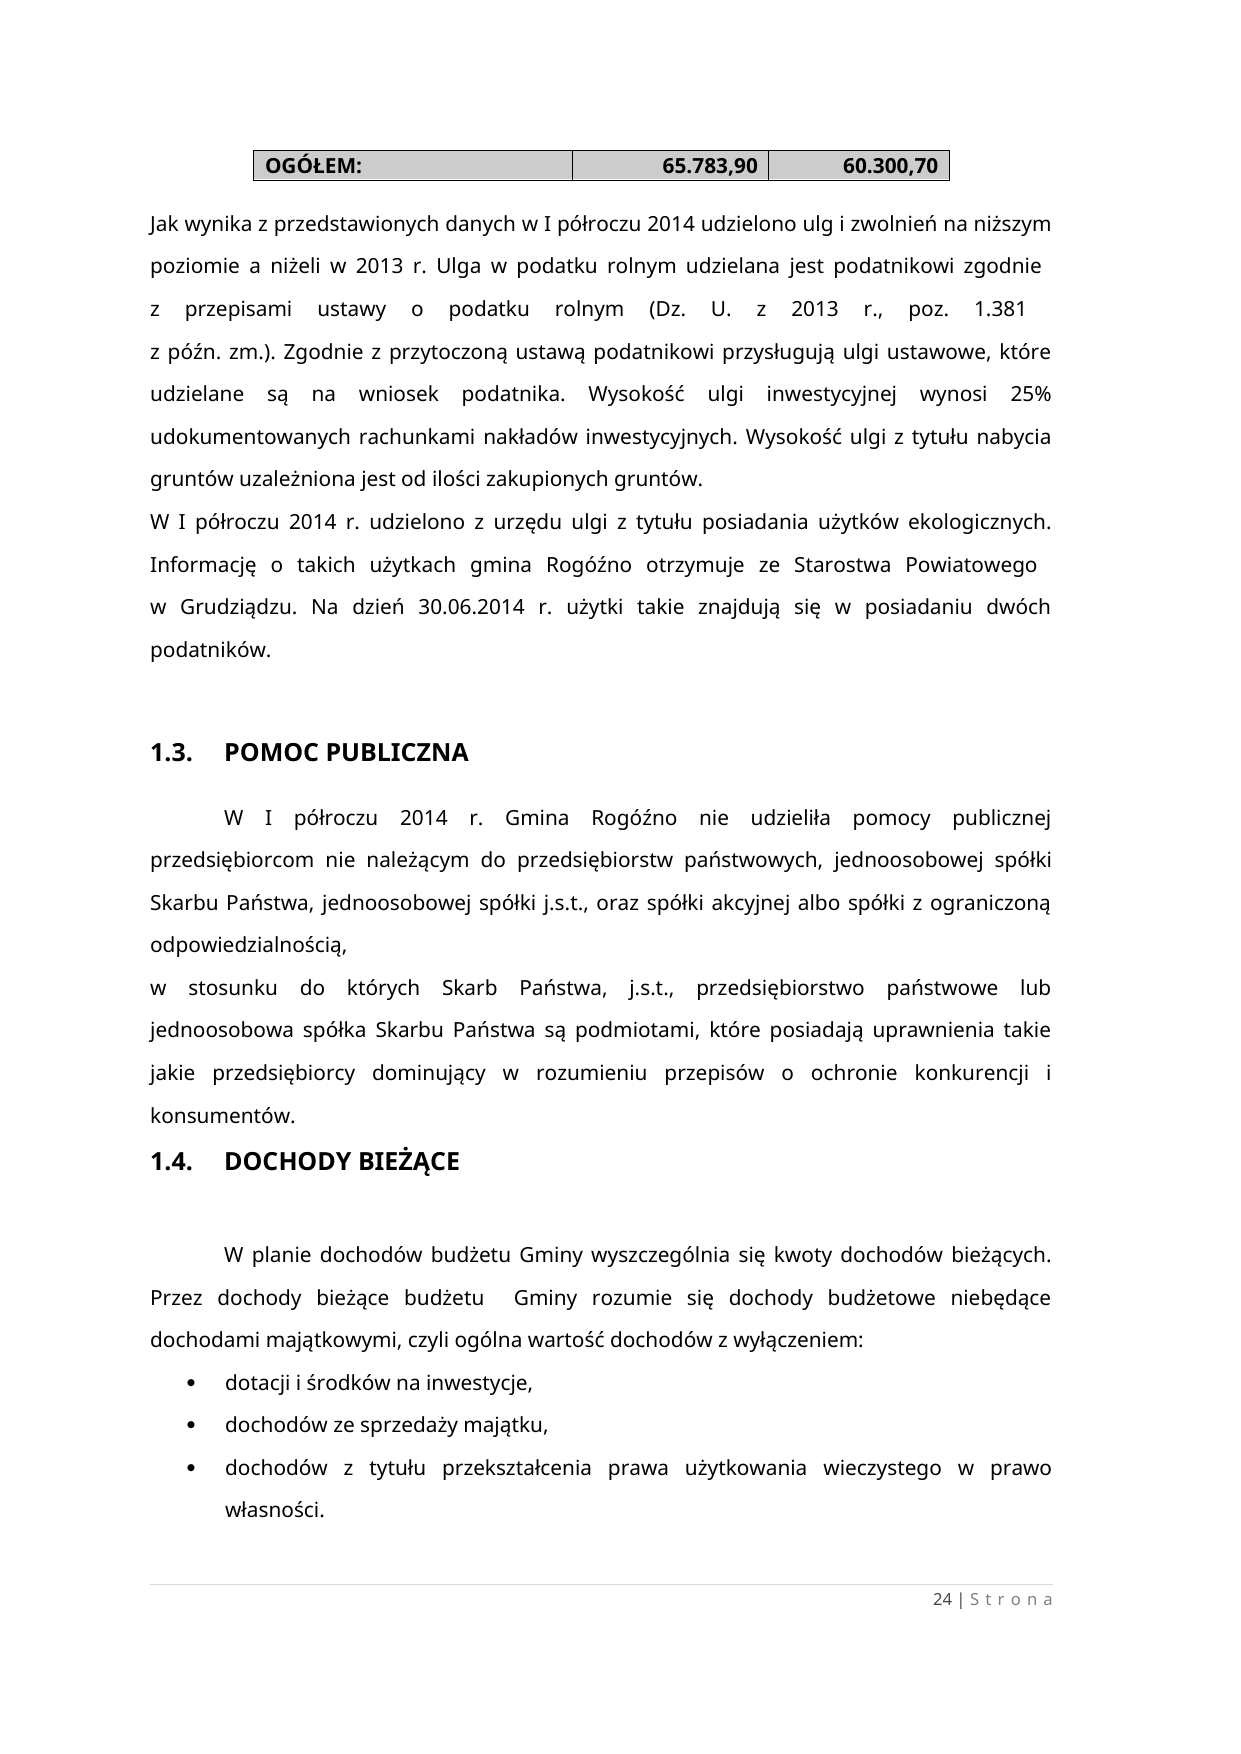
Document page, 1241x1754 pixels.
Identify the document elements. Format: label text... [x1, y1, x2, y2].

list POMOC PUBLICZNA [150, 734, 1053, 768]
table_cell 65.783,90 [573, 151, 768, 179]
list dochodów ze sprzedaży majątku, [187, 1410, 1053, 1439]
text W planie dochodów budżetu Gminy wyszczególnia się kwoty dochodów bieżących. Przez dochody bieżące budżetu Gminy rozumie się dochody budżetowe niebędące dochodami majątkowymi, czyli ogólna wartość dochodów z wyłączeniem: [150, 1240, 1053, 1354]
list DOCHODY BIEŻĄCE [150, 1143, 1053, 1177]
list dochodów z tytułu przekształcenia prawa użytkowania wieczystego w prawo własności. [187, 1453, 1053, 1524]
table_cell 60.300,70 [769, 151, 949, 179]
table_cell OGÓŁEM: [254, 151, 572, 179]
text W I półroczu 2014 r. Gmina Rogóźno nie udzieliła pomocy publicznej przedsiębiorcom nie należącym do przedsiębiorstw państwowych, jednoosobowej spółki Skarbu Państwa, jednoosobowej spółki j.s.t., oraz spółki akcyjnej albo spółki z ograniczoną odpowiedzialnością, w stosunku do których Skarb Państwa, j.s.t., przedsiębiorstwo państwowe lub jednoosobowa spółka Skarbu Państwa są podmiotami, które posiadają uprawnienia takie jakie przedsiębiorcy dominujący w rozumieniu przepisów o ochronie konkurencji i konsumentów. [150, 803, 1053, 1129]
text W I półroczu 2014 r. udzielono z urzędu ulgi z tytułu posiadania użytków ekologicznych. Informację o takich użytkach gmina Rogóźno otrzymuje ze Starostwa Powiatowego w Grudziądzu. Na dzień 30.06.2014 r. użytki takie znajdują się w posiadaniu dwóch podatników. [150, 507, 1053, 663]
list dotacji i środków na inwestycje, [187, 1368, 1053, 1396]
text Jak wynika z przedstawionych danych w I półroczu 2014 udzielono ulg i zwolnień na niższym poziomie a niżeli w 2013 r. Ulga w podatku rolnym udzielana jest podatnikowi zgodnie z przepisami ustawy o podatku rolnym (Dz. U. z 2013 r., poz. 1.381 z późn. zm.). Zgodnie z przytoczoną ustawą podatnikowi przysługują ulgi ustawowe, które udzielane są na wniosek podatnika. Wysokość ulgi inwestycyjnej wynosi 25% udokumentowanych rachunkami nakładów inwestycyjnych. Wysokość ulgi z tytułu nabycia gruntów uzależniona jest od ilości zakupionych gruntów. [150, 209, 1053, 493]
